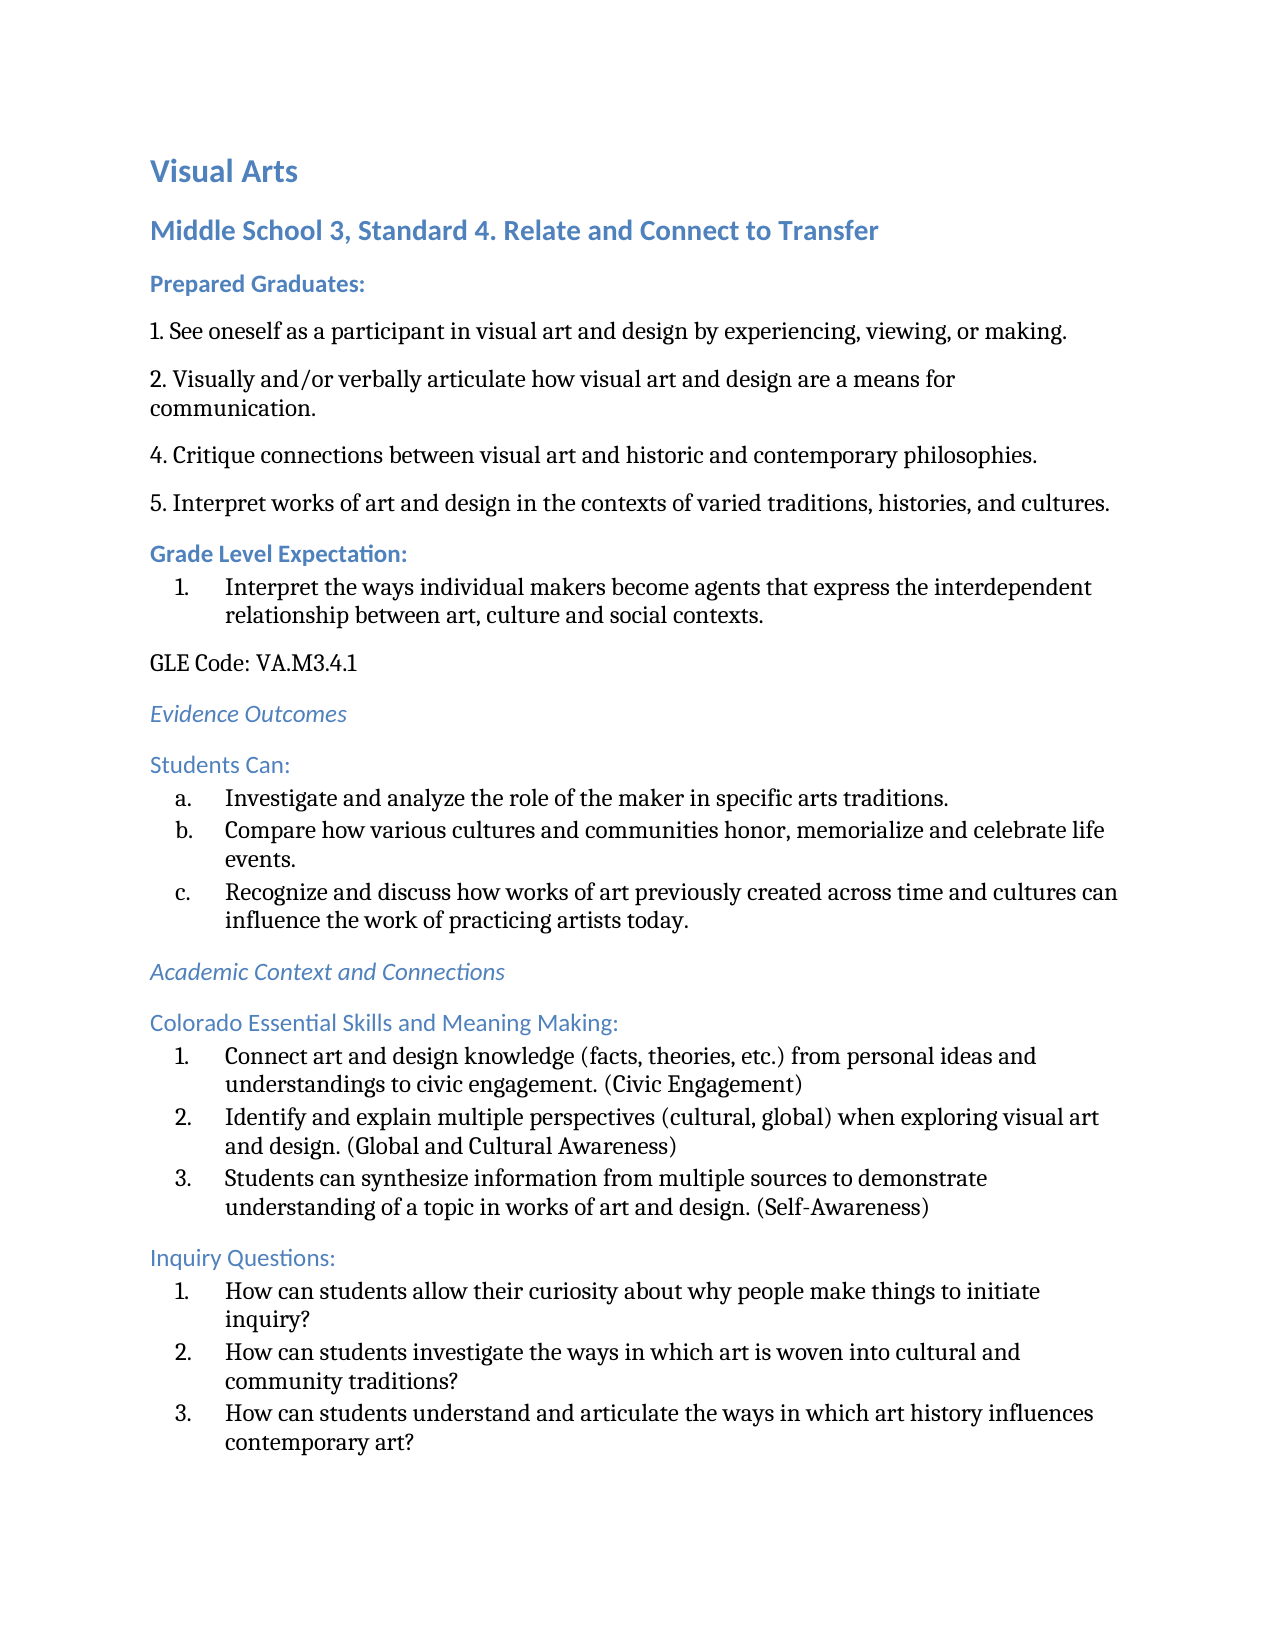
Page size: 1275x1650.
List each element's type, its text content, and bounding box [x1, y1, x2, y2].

list Students can synthesize information from multiple sources to demonstrate understanding of a topic in works of art and design. (Self-Awareness) [175, 1164, 1125, 1222]
list How can students allow their curiosity about why people make things to initiate inquiry? [175, 1277, 1125, 1334]
list Connect art and design knowledge (facts, theories, etc.) from personal ideas and understandings to civic engagement. (Civic Engagement) [175, 1042, 1125, 1099]
list Identify and explain multiple perspectives (cultural, global) when exploring visual art and design. (Global and Cultural Awareness) [175, 1103, 1125, 1160]
text GLE Code: VA.M3.4.1 [150, 649, 1125, 677]
subtitle Visual Arts [150, 150, 1125, 191]
list How can students understand and articulate the ways in which art history influences contemporary art? [175, 1399, 1125, 1457]
subtitle Prepared Graduates: [150, 268, 1125, 298]
list Interpret the ways individual makers become agents that express the interdependent relationship between art, culture and social contexts. [175, 572, 1125, 630]
subtitle Colorado Essential Skills and Meaning Making: [150, 1007, 1125, 1038]
text 1. See oneself as a participant in visual art and design by experiencing, viewing, or making. [150, 317, 1125, 346]
list Recognize and discuss how works of art previously created across time and cultures can influence the work of practicing artists today. [175, 878, 1125, 935]
subtitle Students Can: [150, 749, 1125, 780]
list Investigate and analyze the role of the maker in specific arts traditions. [175, 784, 1125, 813]
subtitle Grade Level Expectation: [150, 538, 1125, 569]
subtitle Evidence Outcomes [150, 698, 1125, 729]
text 5. Interpret works of art and design in the contexts of varied traditions, histories, and cultures. [150, 488, 1125, 517]
list Compare how various cultures and communities honor, memorialize and celebrate life events. [175, 816, 1125, 874]
text 4. Critique connections between visual art and historic and contemporary philosophies. [150, 441, 1125, 470]
list How can students investigate the ways in which art is woven into cultural and community traditions? [175, 1338, 1125, 1395]
subtitle Middle School 3, Standard 4. Relate and Connect to Transfer [150, 212, 1125, 247]
text 2. Visually and/or verbally articulate how visual art and design are a means for communication. [150, 365, 1125, 422]
subtitle Academic Context and Connections [150, 956, 1125, 986]
subtitle Inquiry Questions: [150, 1242, 1125, 1273]
